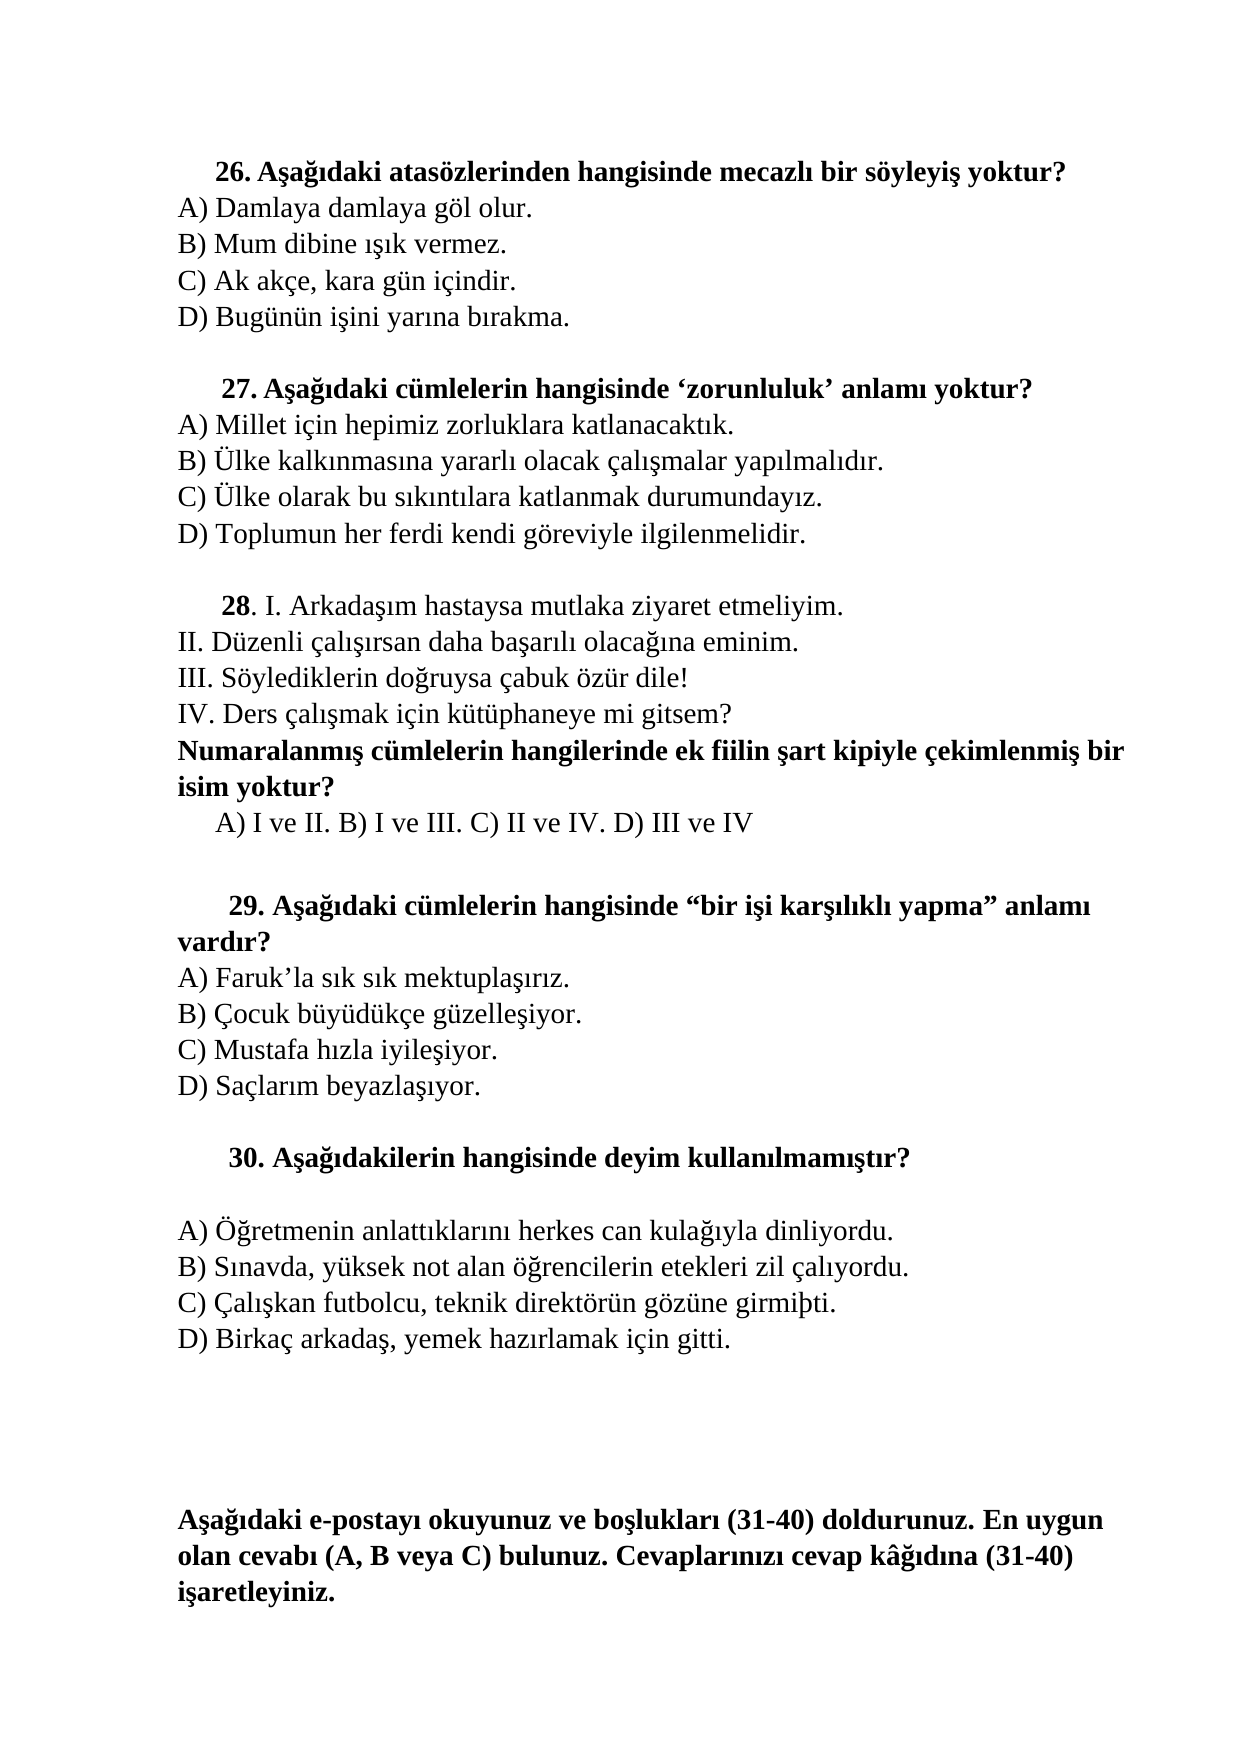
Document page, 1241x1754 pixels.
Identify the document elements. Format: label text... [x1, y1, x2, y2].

text C) Ak akçe, kara gün içindir. [177, 263, 1152, 296]
text II. Düzenli çalışırsan daha başarılı olacağına eminim. [177, 624, 1152, 658]
text B) Ülke kalkınmasına yararlı olacak çalışmalar yapılmalıdır. [177, 443, 1152, 477]
text Numaralanmış cümlelerin hangilerinde ek fiilin şart kipiyle çekimlenmiş bir isim yoktur? [177, 733, 1152, 802]
text C) Mustafa hızla iyileşiyor. [177, 1032, 1152, 1066]
text vardır? [177, 924, 1152, 957]
text 28. I. Arkadaşım hastaysa mutlaka ziyaret etmeliyim. [177, 588, 1152, 622]
text D) Toplumun her ferdi kendi göreviyle ilgilenmelidir. [177, 516, 1152, 549]
text Aşağıdaki e-postayı okuyunuz ve boşlukları (31-40) doldurunuz. En uygun olan cevabı (A, B veya C) bulunuz. Cevaplarınızı cevap kâğıdına (31-40) işaretleyiniz. [177, 1502, 1152, 1608]
text 26. Aşağıdaki atasözlerinden hangisinde mecazlı bir söyleyiş yoktur? [215, 154, 1152, 188]
list I ve II. B) I ve III. C) II ve IV. D) III ve IV [215, 805, 1152, 838]
text 30. Aşağıdakilerin hangisinde deyim kullanılmamıştır? [177, 1141, 1152, 1174]
text C) Ülke olarak bu sıkıntılara katlanmak durumundayız. [177, 479, 1152, 513]
text A) Öğretmenin anlattıklarını herkes can kulağıyla dinliyordu. [177, 1213, 1152, 1246]
text D) Bugünün işini yarına bırakma. [177, 299, 1152, 332]
text A) Faruk’la sık sık mektuplaşırız. [177, 960, 1152, 993]
text III. Söylediklerin doğruysa çabuk özür dile! [177, 660, 1152, 694]
text D) Saçlarım beyazlaşıyor. [177, 1068, 1152, 1102]
text D) Birkaç arkadaş, yemek hazırlamak için gitti. [177, 1321, 1152, 1355]
text B) Sınavda, yüksek not alan öğrencilerin etekleri zil çalıyordu. [177, 1249, 1152, 1283]
text A) Millet için hepimiz zorluklara katlanacaktık. [177, 407, 1152, 441]
text C) Çalışkan futbolcu, teknik direktörün gözüne girmiþti. [177, 1285, 1152, 1319]
text B) Çocuk büyüdükçe güzelleşiyor. [177, 996, 1152, 1029]
text A) Damlaya damlaya göl olur. [177, 190, 1152, 224]
text IV. Ders çalışmak için kütüphaneye mi gitsem? [177, 696, 1152, 730]
text 27. Aşağıdaki cümlelerin hangisinde ‘zorunluluk’ anlamı yoktur? [177, 371, 1152, 405]
text B) Mum dibine ışık vermez. [177, 227, 1152, 260]
text 29. Aşağıdaki cümlelerin hangisinde “bir işi karşılıklı yapma” anlamı [177, 888, 1152, 921]
